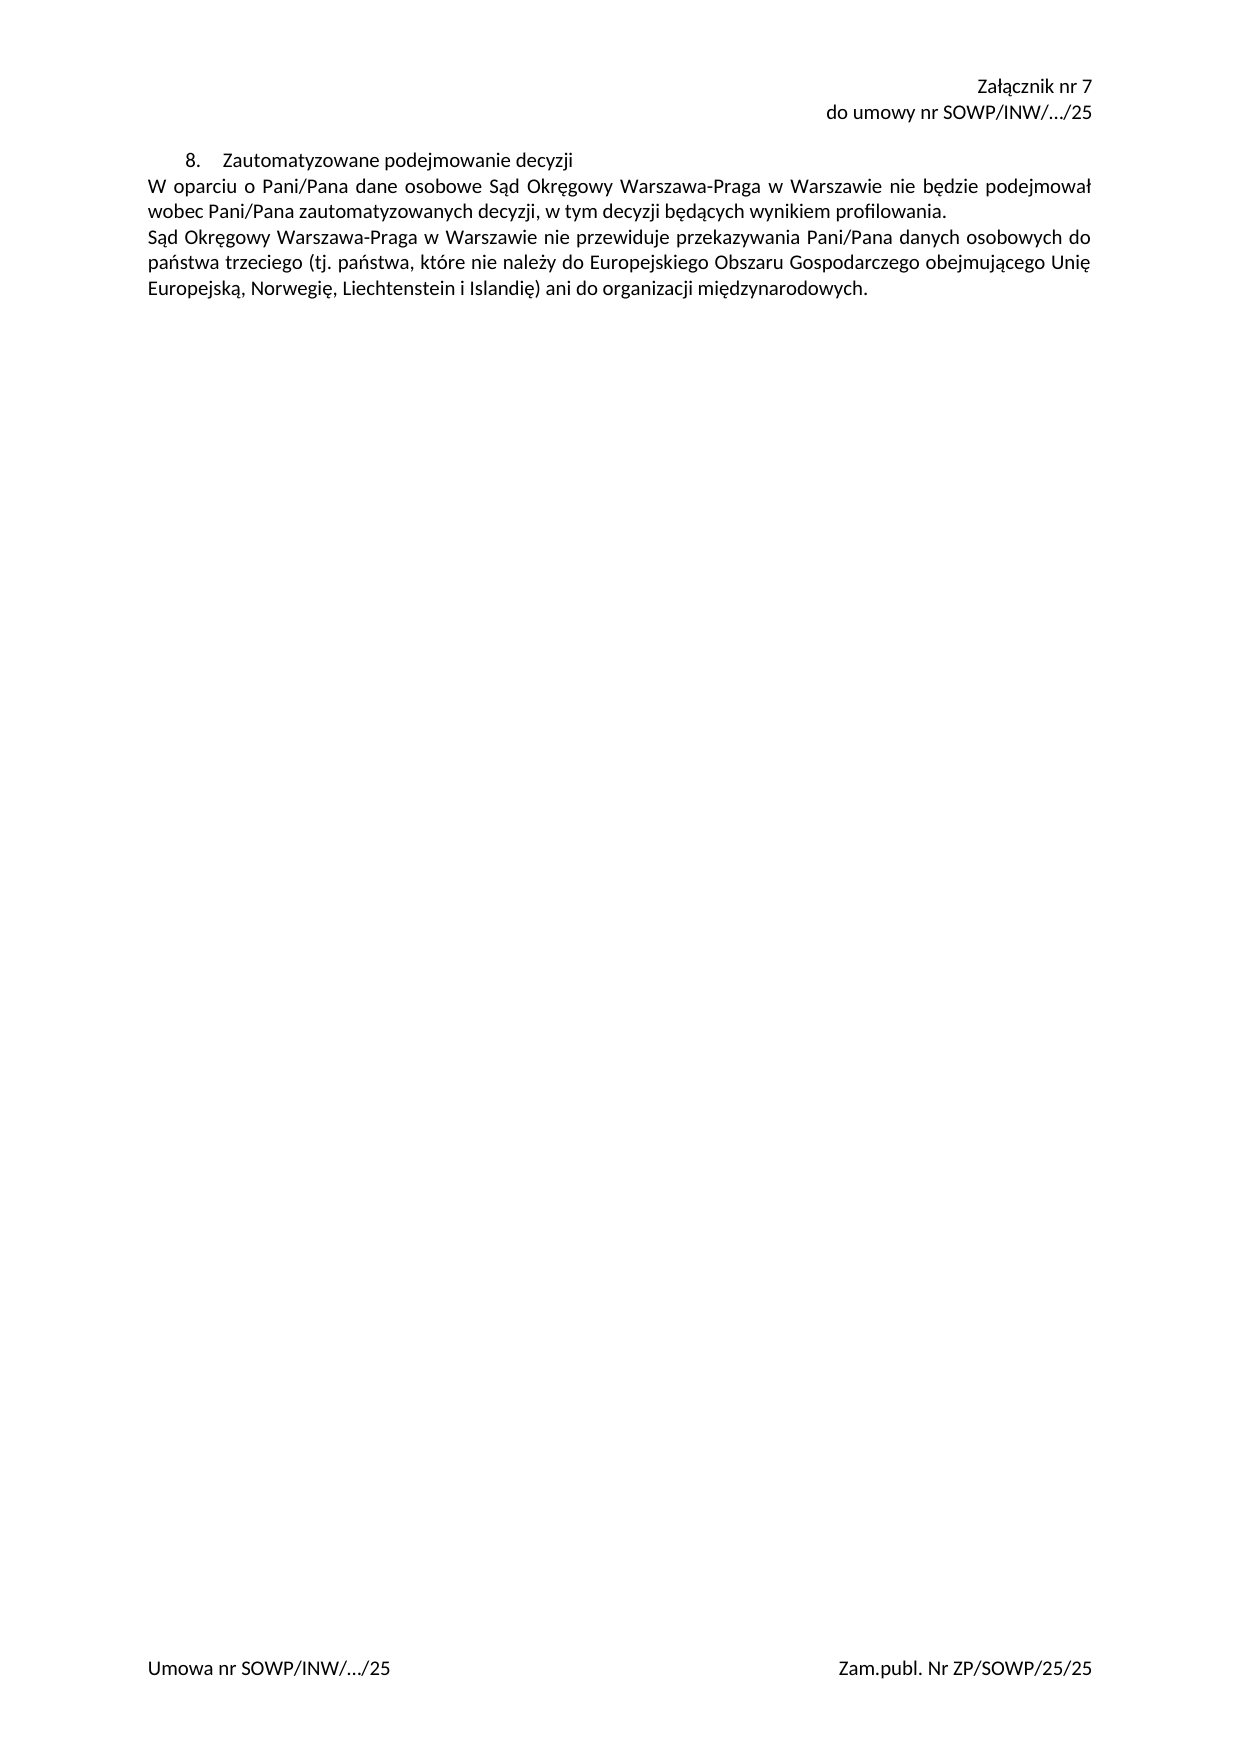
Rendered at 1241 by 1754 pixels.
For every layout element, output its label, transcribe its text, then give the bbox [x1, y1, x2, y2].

list Zautomatyzowane podejmowanie decyzji [185, 148, 1093, 173]
text Sąd Okręgowy Warszawa-Praga w Warszawie nie przewiduje przekazywania Pani/Pana danych osobowych do państwa trzeciego (tj. państwa, które nie należy do Europejskiego Obszaru Gospodarczego obejmującego Unię Europejską, Norwegię, Liechtenstein i Islandię) ani do organizacji międzynarodowych. [148, 224, 1093, 300]
text W oparciu o Pani/Pana dane osobowe Sąd Okręgowy Warszawa-Praga w Warszawie nie będzie podejmował wobec Pani/Pana zautomatyzowanych decyzji, w tym decyzji będących wynikiem profilowania. [148, 173, 1093, 224]
